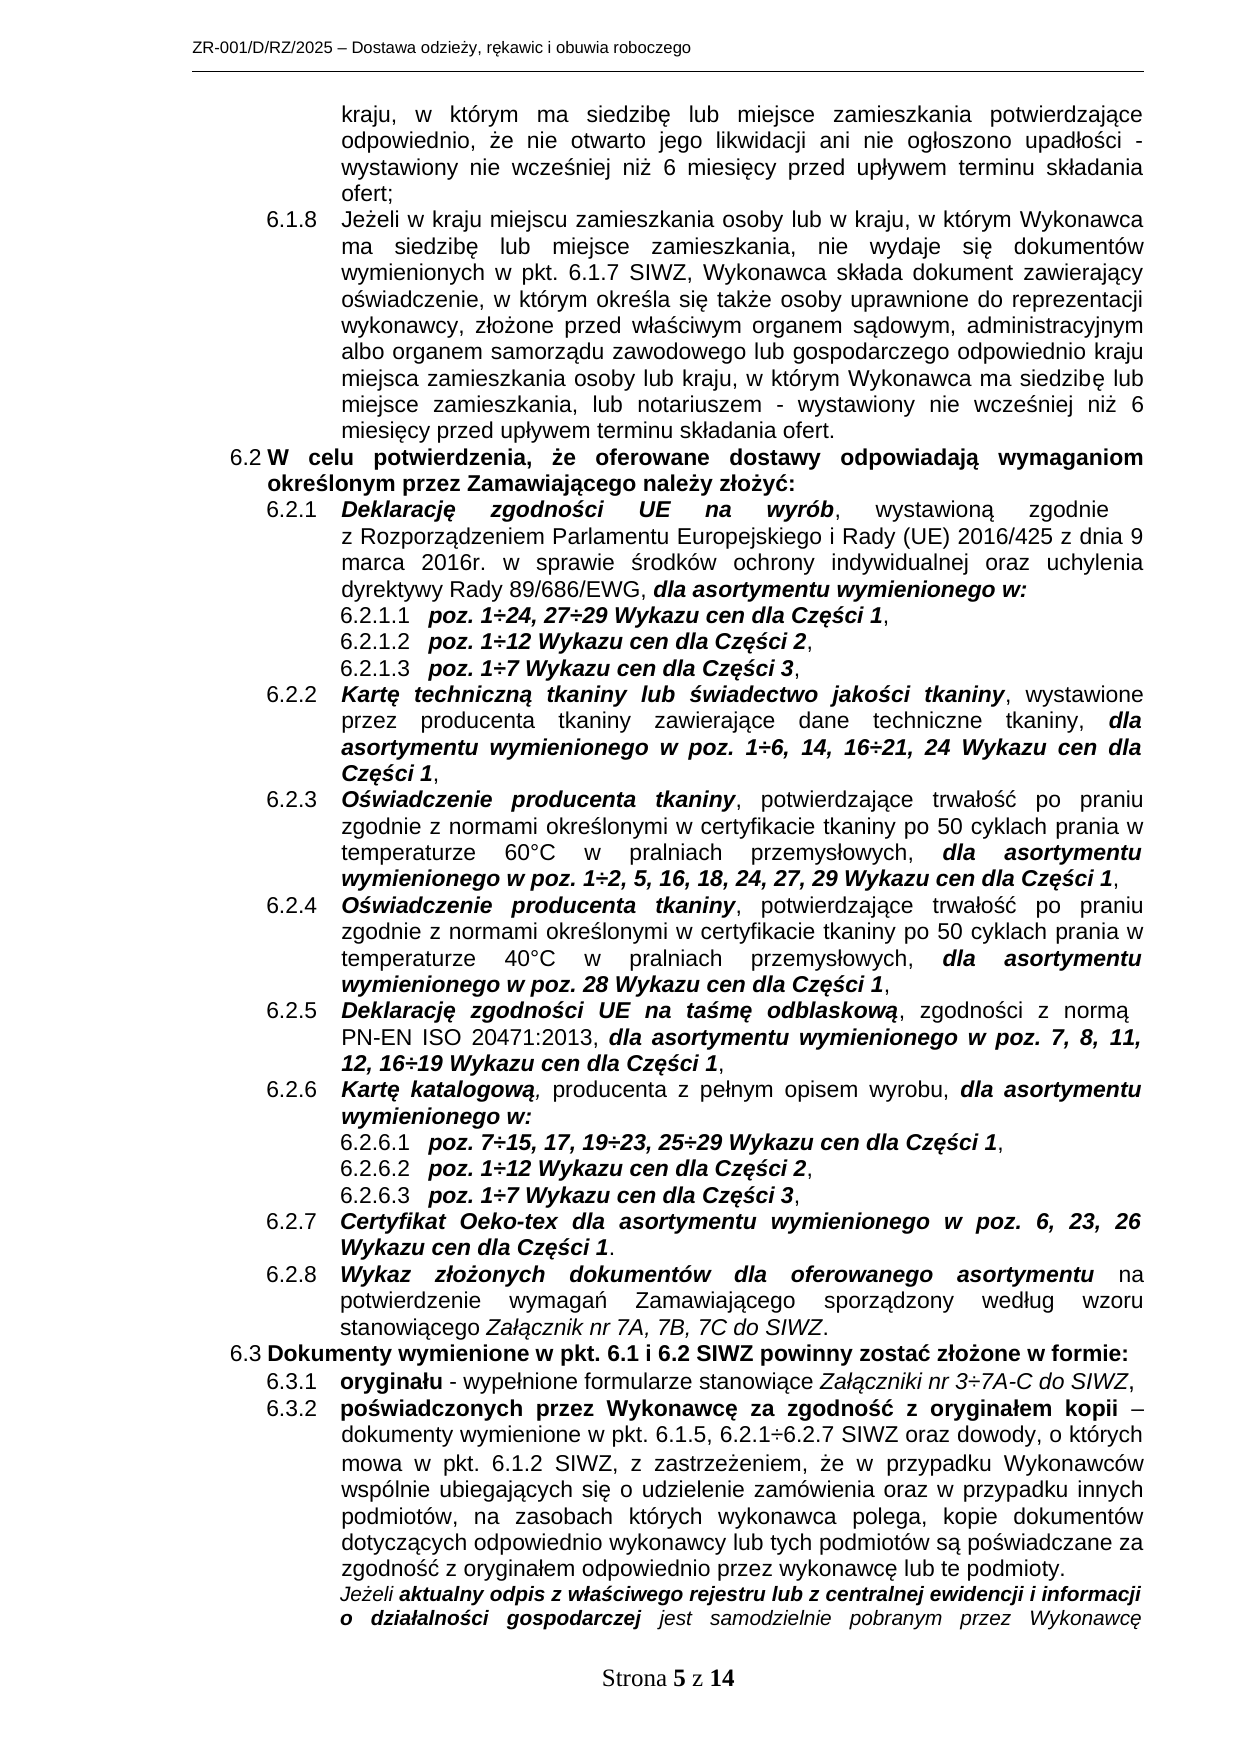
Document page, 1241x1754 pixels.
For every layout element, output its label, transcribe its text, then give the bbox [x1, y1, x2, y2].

list poz. 7÷15, 17, 19÷23, 25÷29 Wykazu cen dla Części 1, [340, 1129, 1144, 1155]
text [340, 1582, 1144, 1630]
list Deklarację zgodności UE na taśmę odblaskową, zgodności z normą PN-EN ISO 20471:2013, dla asortymentu wymienionego w poz. 7, 8, 11, 12, 16÷19 Wykazu cen dla Części 1, [266, 997, 1144, 1076]
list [266, 101, 1144, 206]
list poz. 1÷12 Wykazu cen dla Części 2, [340, 1155, 1144, 1182]
list Kartę katalogową, producenta z pełnym opisem wyrobu, dla asortymentu wymienionego w: [266, 1076, 1144, 1129]
list Kartę techniczną tkaniny lub świadectwo jakości tkaniny, wystawione przez producenta tkaniny zawierające dane techniczne tkaniny, dla asortymentu wymienionego w poz. 1÷6, 14, 16÷21, 24 Wykazu cen dla Części 1, [266, 681, 1144, 786]
list Oświadczenie producenta tkaniny, potwierdzające trwałość po praniu zgodnie z normami określonymi w certyfikacie tkaniny po 50 cyklach prania w temperaturze 40°C w pralniach przemysłowych, dla asortymentu wymienionego w poz. 28 Wykazu cen dla Części 1, [266, 892, 1144, 997]
list Oświadczenie producenta tkaniny, potwierdzające trwałość po praniu zgodnie z normami określonymi w certyfikacie tkaniny po 50 cyklach prania w temperaturze 60°C w pralniach przemysłowych, dla asortymentu wymienionego w poz. 1÷2, 5, 16, 18, 24, 27, 29 Wykazu cen dla Części 1, [266, 786, 1144, 892]
list Jeżeli w kraju miejscu zamieszkania osoby lub w kraju, w którym Wykonawca ma siedzibę lub miejsce zamieszkania, nie wydaje się dokumentów wymienionych w pkt. 6.1.7 SIWZ, Wykonawca składa dokument zawierający oświadczenie, w którym określa się także osoby uprawnione do reprezentacji wykonawcy, złożone przed właściwym organem sądowym, administracyjnym albo organem samorządu zawodowego lub gospodarczego odpowiednio kraju miejsca zamieszkania osoby lub kraju, w którym Wykonawca ma siedzibę lub miejsce zamieszkania, lub notariuszem - wystawiony nie wcześniej niż 6 miesięcy przed upływem terminu składania ofert. [266, 206, 1144, 444]
list W celu potwierdzenia, że oferowane dostawy odpowiadają wymaganiom określonym przez Zamawiającego należy złożyć: [229, 444, 1144, 496]
list poz. 1÷12 Wykazu cen dla Części 2, [340, 628, 1144, 654]
list poz. 1÷24, 27÷29 Wykazu cen dla Części 1, [340, 602, 1144, 628]
list poz. 1÷7 Wykazu cen dla Części 3, [340, 654, 1144, 681]
list Dokumenty wymienione w pkt. 6.1 i 6.2 SIWZ powinny zostać złożone w formie: [229, 1340, 1144, 1366]
list Deklarację zgodności UE na wyrób, wystawioną zgodnie z Rozporządzeniem Parlamentu Europejskiego i Rady (UE) 2016/425 z dnia 9 marca 2016r. w sprawie środków ochrony indywidualnej oraz uchylenia dyrektywy Rady 89/686/EWG, dla asortymentu wymienionego w: [266, 496, 1144, 602]
list Wykaz złożonych dokumentów dla oferowanego asortymentu na potwierdzenie wymagań Zamawiającego sporządzony według wzoru stanowiącego Załącznik nr 7A, 7B, 7C do SIWZ. [266, 1261, 1144, 1340]
list poświadczonych przez Wykonawcę za zgodność z oryginałem kopii – dokumenty wymienione w pkt. 6.1.5, 6.2.1÷6.2.7 SIWZ oraz dowody, o których mowa w pkt. 6.1.2 SIWZ, z zastrzeżeniem, że w przypadku Wykonawców wspólnie ubiegających się o udzielenie zamówienia oraz w przypadku innych podmiotów, na zasobach których wykonawca polega, kopie dokumentów dotyczących odpowiednio wykonawcy lub tych podmiotów są poświadczane za zgodność z oryginałem odpowiednio przez wykonawcę lub te podmioty. [266, 1395, 1144, 1582]
list oryginału - wypełnione formularze stanowiące Załączniki nr 3÷7A-C do SIWZ, [266, 1366, 1144, 1395]
list poz. 1÷7 Wykazu cen dla Części 3, [340, 1182, 1144, 1208]
list Certyfikat Oeko-tex dla asortymentu wymienionego w poz. 6, 23, 26 Wykazu cen dla Części 1. [266, 1208, 1144, 1261]
